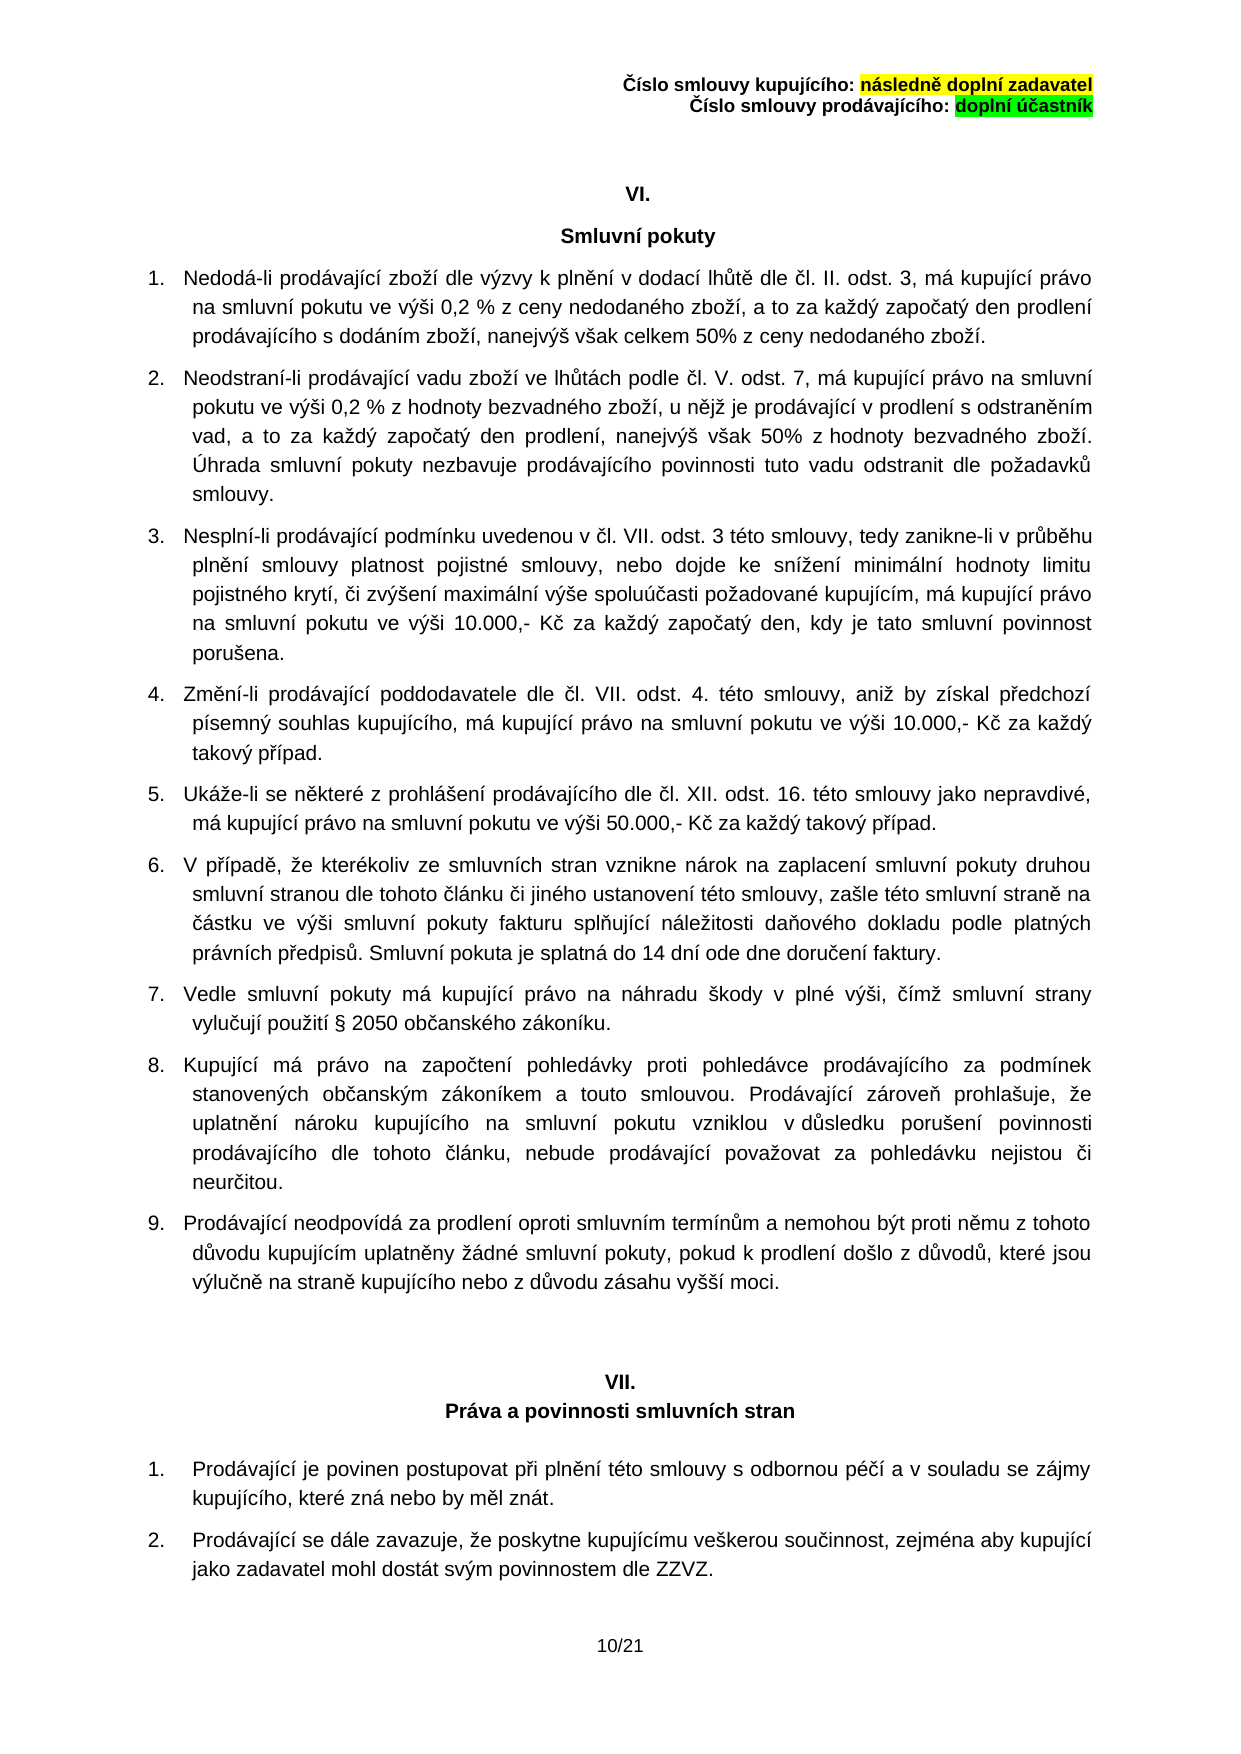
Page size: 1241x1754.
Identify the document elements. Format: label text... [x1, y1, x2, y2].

list Prodávající neodpovídá za prodlení oproti smluvním termínům a nemohou být proti němu z tohoto důvodu kupujícím uplatněny žádné smluvní pokuty, pokud k prodlení došlo z důvodů, které jsou výlučně na straně kupujícího nebo z důvodu zásahu vyšší moci. [148, 1206, 1093, 1293]
list V případě, že kterékoliv ze smluvních stran vznikne nárok na zaplacení smluvní pokuty druhou smluvní stranou dle tohoto článku či jiného ustanovení této smlouvy, zašle této smluvní straně na částku ve výši smluvní pokuty fakturu splňující náležitosti daňového dokladu podle platných právních předpisů. Smluvní pokuta je splatná do 14 dní ode dne doručení faktury. [148, 848, 1093, 964]
list Nesplní-li prodávající podmínku uvedenou v čl. VII. odst. 3 této smlouvy, tedy zanikne-li v průběhu plnění smlouvy platnost pojistné smlouvy, nebo dojde ke snížení minimální hodnoty limitu pojistného krytí, či zvýšení maximální výše spoluúčasti požadované kupujícím, má kupující právo na smluvní pokutu ve výši 10.000,- Kč za každý započatý den, kdy je tato smluvní povinnost porušena. [148, 518, 1093, 664]
list Kupující má právo na započtení pohledávky proti pohledávce prodávajícího za podmínek stanovených občanským zákoníkem a touto smlouvou. Prodávající zároveň prohlašuje, že uplatnění nároku kupujícího na smluvní pokutu vzniklou v důsledku porušení povinnosti prodávajícího dle tohoto článku, nebude prodávající považovat za pohledávku nejistou či neurčitou. [148, 1048, 1093, 1193]
list Změní-li prodávající poddodavatele dle čl. VII. odst. 4. této smlouvy, aniž by získal předchozí písemný souhlas kupujícího, má kupující právo na smluvní pokutu ve výši 10.000,- Kč za každý takový případ. [148, 677, 1093, 764]
list Ukáže-li se některé z prohlášení prodávajícího dle čl. XII. odst. 16. této smlouvy jako nepravdivé, má kupující právo na smluvní pokutu ve výši 50.000,- Kč za každý takový případ. [148, 777, 1093, 835]
text Smluvní pokuty [183, 218, 1093, 248]
text Práva a povinnosti smluvních stran [148, 1393, 1093, 1423]
text VII. [148, 1364, 1093, 1393]
text VI. [183, 177, 1093, 206]
list Prodávající je povinen postupovat při plnění této smlouvy s odbornou péčí a v souladu se zájmy kupujícího, které zná nebo by měl znát. [148, 1452, 1093, 1510]
list Vedle smluvní pokuty má kupující právo na náhradu škody v plné výši, čímž smluvní strany vylučují použití § 2050 občanského zákoníku. [148, 977, 1093, 1035]
list Neodstraní-li prodávající vadu zboží ve lhůtách podle čl. V. odst. 7, má kupující právo na smluvní pokutu ve výši 0,2 % z hodnoty bezvadného zboží, u nějž je prodávající v prodlení s odstraněním vad, a to za každý započatý den prodlení, nanejvýš však 50% z hodnoty bezvadného zboží. Úhrada smluvní pokuty nezbavuje prodávajícího povinnosti tuto vadu odstranit dle požadavků smlouvy. [148, 360, 1093, 506]
list Nedodá-li prodávající zboží dle výzvy k plnění v dodací lhůtě dle čl. II. odst. 3, má kupující právo na smluvní pokutu ve výši 0,2 % z ceny nedodaného zboží, a to za každý započatý den prodlení prodávajícího s dodáním zboží, nanejvýš však celkem 50% z ceny nedodaného zboží. [148, 260, 1093, 348]
list Prodávající se dále zavazuje, že poskytne kupujícímu veškerou součinnost, zejména aby kupující jako zadavatel mohl dostát svým povinnostem dle ZZVZ. [148, 1523, 1093, 1581]
